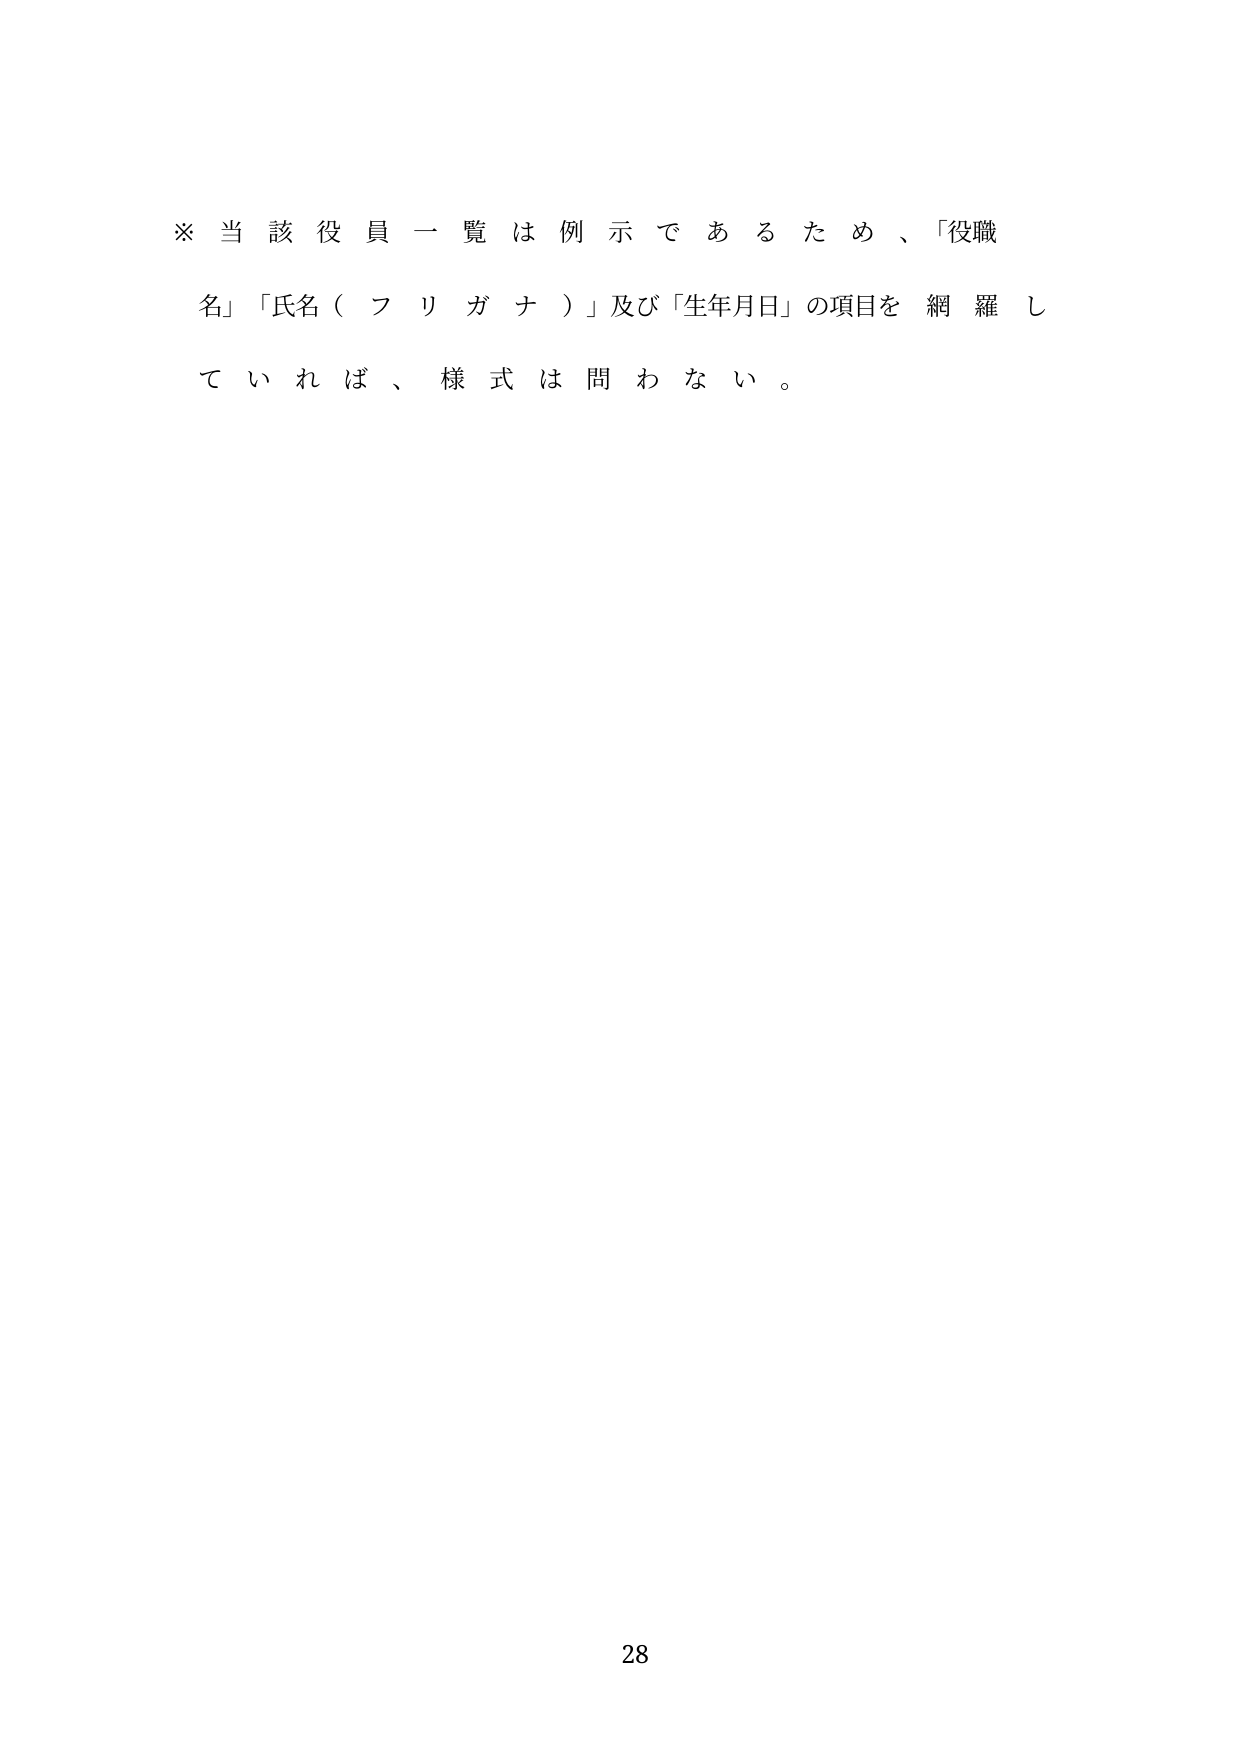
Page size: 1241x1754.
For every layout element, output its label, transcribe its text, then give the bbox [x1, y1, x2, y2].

text ※ 当該役員一覧は例示であるため、「役職名」「氏名（フリガナ）」及び「生年月日」の項目を網羅していれば、様式は問わない。 [169, 195, 1098, 413]
